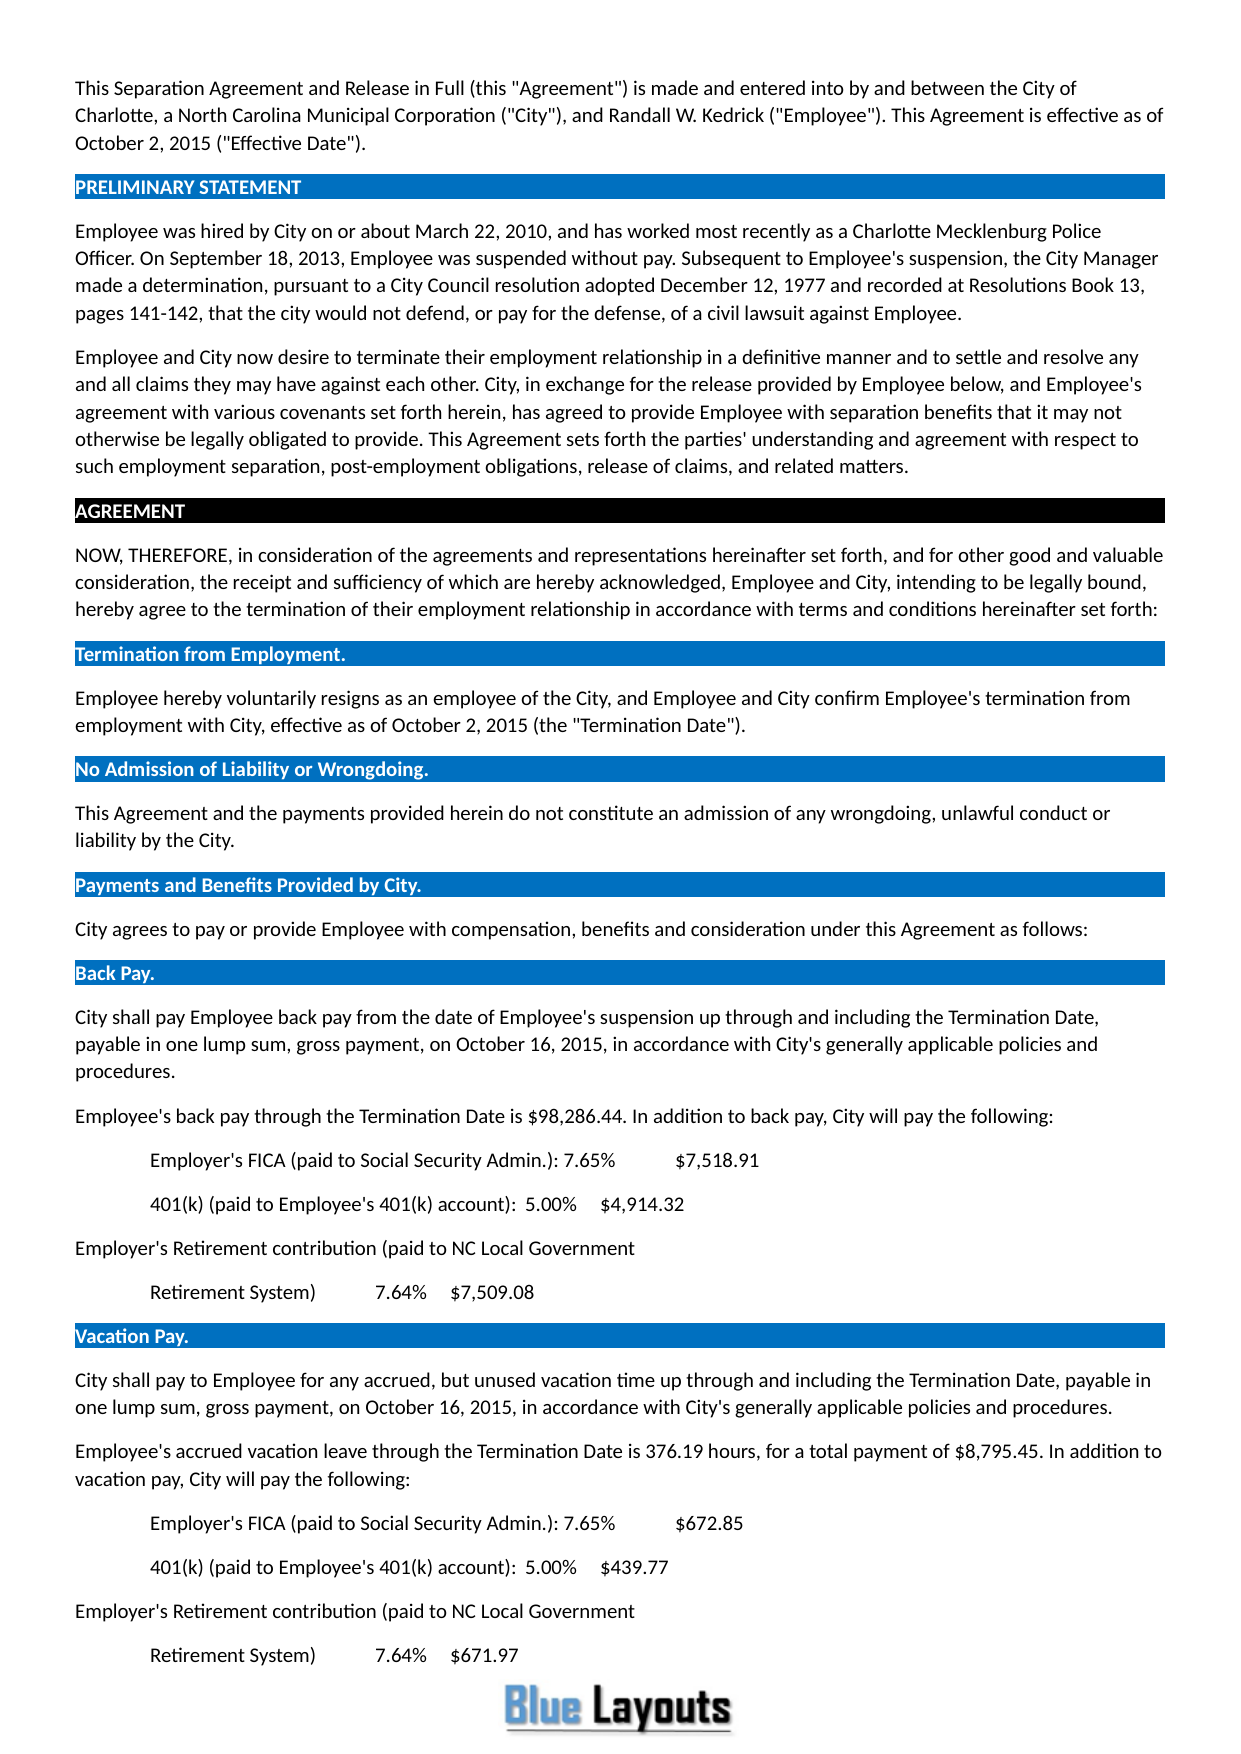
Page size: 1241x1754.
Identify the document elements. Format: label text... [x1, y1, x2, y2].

text City shall pay Employee back pay from the date of Employee's suspension up through and including the Termination Date, payable in one lump sum, gross payment, on October 16, 2015, in accordance with City's generally applicable policies and procedures. [75, 1004, 1165, 1084]
picture [498, 1679, 741, 1740]
text Employer's Retirement contribution (paid to NC Local Government [75, 1235, 1165, 1260]
text Employer's FICA (paid to Social Security Admin.): 7.65% $672.85 [75, 1510, 1165, 1536]
text Employee's accrued vacation leave through the Termination Date is 376.19 hours, for a total payment of $8,795.45. In addition to vacation pay, City will pay the following: [75, 1439, 1165, 1491]
text PRELIMINARY STATEMENT [75, 174, 1165, 199]
text City shall pay to Employee for any accrued, but unused vacation time up through and including the Termination Date, payable in one lump sum, gross payment, on October 16, 2015, in accordance with City's generally applicable policies and procedures. [75, 1367, 1165, 1420]
text Back Pay. [75, 960, 1165, 985]
text City agrees to pay or provide Employee with compensation, benefits and consideration under this Agreement as follows: [75, 916, 1165, 941]
text Retirement System) 7.64% $671.97 [75, 1642, 1165, 1668]
text No Admission of Liability or Wrongdoing. [75, 756, 1165, 782]
text Employee hereby voluntarily resigns as an employee of the City, and Employee and City confirm Employee's termination from employment with City, effective as of October 2, 2015 (the "Termination Date"). [75, 685, 1165, 738]
text Employee and City now desire to terminate their employment relationship in a definitive manner and to settle and resolve any and all claims they may have against each other. City, in exchange for the release provided by Employee below, and Employee's agreement with various covenants set forth herein, has agreed to provide Employee with separation benefits that it may not otherwise be legally obligated to provide. This Agreement sets forth the parties' understanding and agreement with respect to such employment separation, post-employment obligations, release of claims, and related matters. [75, 344, 1165, 479]
text AGREEMENT [75, 498, 1165, 523]
text Employee's back pay through the Termination Date is $98,286.44. In addition to back pay, City will pay the following: [75, 1103, 1165, 1128]
text Payments and Benefits Provided by City. [75, 872, 1165, 897]
text Retirement System) 7.64% $7,509.08 [75, 1279, 1165, 1304]
text This Separation Agreement and Release in Full (this "Agreement") is made and entered into by and between the City of Charlotte, a North Carolina Municipal Corporation ("City"), and Randall W. Kedrick ("Employee"). This Agreement is effective as of October 2, 2015 ("Effective Date"). [75, 75, 1165, 155]
text 401(k) (paid to Employee's 401(k) account): 5.00% $4,914.32 [75, 1191, 1165, 1216]
text Employee was hired by City on or about March 22, 2010, and has worked most recently as a Charlotte Mecklenburg Police Officer. On September 18, 2013, Employee was suspended without pay. Subsequent to Employee's suspension, the City Manager made a determination, pursuant to a City Council resolution adopted December 12, 1977 and recorded at Resolutions Book 13, pages 141-142, that the city would not defend, or pay for the defense, of a civil lawsuit against Employee. [75, 218, 1165, 326]
text NOW, THEREFORE, in consideration of the agreements and representations hereinafter set forth, and for other good and valuable consideration, the receipt and sufficiency of which are hereby acknowledged, Employee and City, intending to be legally bound, hereby agree to the termination of their employment relationship in accordance with terms and conditions hereinafter set forth: [75, 542, 1165, 622]
text Termination from Employment. [75, 641, 1165, 666]
text Employer's FICA (paid to Social Security Admin.): 7.65% $7,518.91 [75, 1147, 1165, 1172]
text Vacation Pay. [75, 1323, 1165, 1348]
text 401(k) (paid to Employee's 401(k) account): 5.00% $439.77 [75, 1554, 1165, 1579]
text This Agreement and the payments provided herein do not constitute an admission of any wrongdoing, unlawful conduct or liability by the City. [75, 800, 1165, 853]
text Employer's Retirement contribution (paid to NC Local Government [75, 1598, 1165, 1624]
